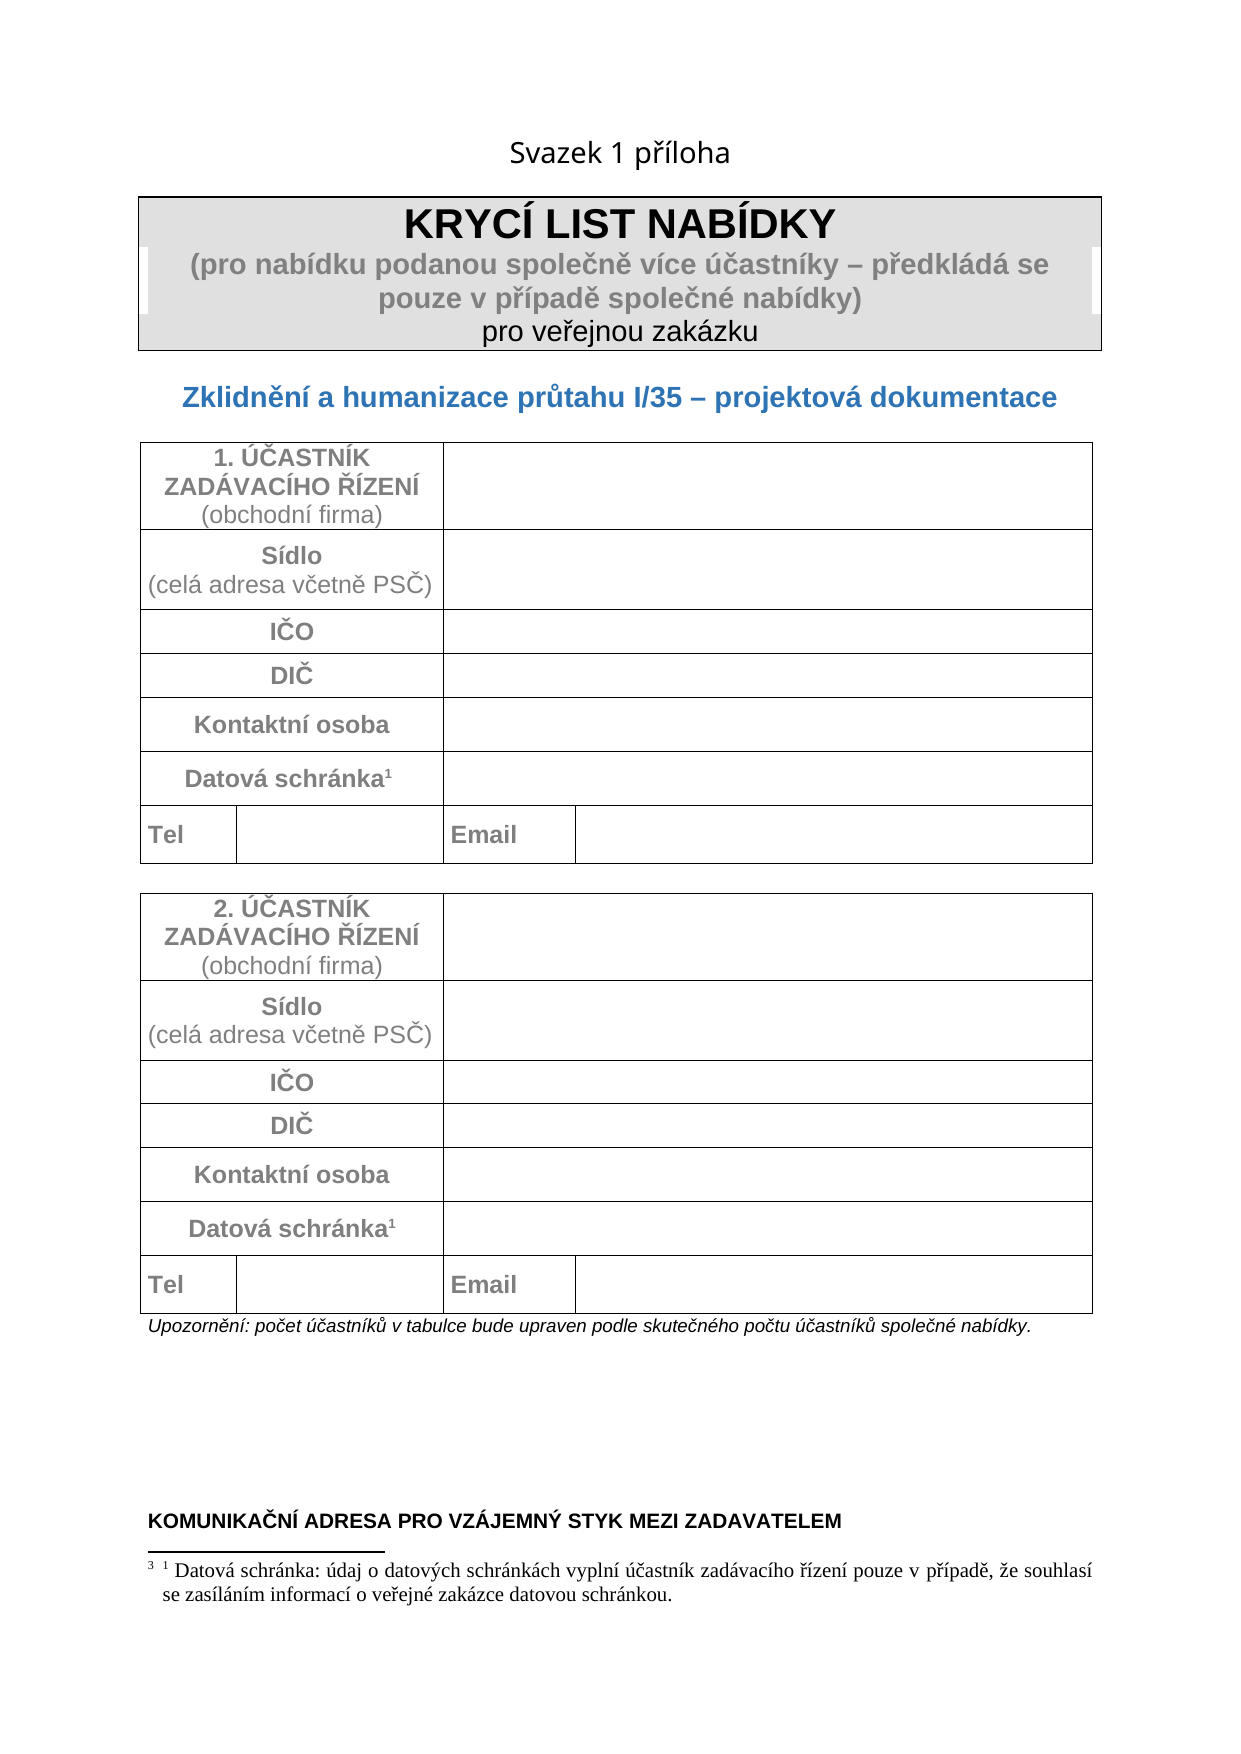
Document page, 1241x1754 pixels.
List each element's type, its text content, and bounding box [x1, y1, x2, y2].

table_cell Kontaktní osoba [141, 698, 443, 751]
table_cell [444, 654, 1092, 697]
table_cell [444, 1202, 1092, 1255]
text Svazek 1 příloha [148, 133, 1092, 172]
table_cell [444, 981, 1092, 1060]
table_cell Sídlo (celá adresa včetně PSČ) [141, 530, 443, 609]
text (pro nabídku podanou společně více účastníky – předkládá se pouze v případě společné nabídky) [148, 247, 1092, 311]
text Zklidnění a humanizace průtahu I/35 – projektová dokumentace [148, 379, 1092, 413]
table_cell Kontaktní osoba [141, 1148, 443, 1201]
table_cell Email [444, 806, 575, 863]
table_cell Tel [141, 1256, 236, 1313]
table_header [444, 894, 1092, 980]
table_cell IČO [141, 610, 443, 653]
table_cell Email [444, 1256, 575, 1313]
table_cell Datová schránka1 [141, 1202, 443, 1255]
table_cell [576, 1256, 1092, 1313]
table_cell [237, 806, 443, 863]
table_cell [444, 698, 1092, 751]
table_cell [444, 610, 1092, 653]
table_cell IČO [141, 1061, 443, 1103]
table_cell [444, 530, 1092, 609]
table_cell [444, 752, 1092, 804]
table_cell [444, 1104, 1092, 1147]
text KRYCÍ LIST NABÍDKY [139, 198, 1101, 247]
text pro veřejnou zakázku [139, 311, 1101, 350]
table_cell [444, 1148, 1092, 1201]
table_cell Tel [141, 806, 236, 863]
table_header 2. ÚČASTNÍK ZADÁVACÍHO ŘÍZENÍ (obchodní firma) [141, 894, 443, 980]
table_header [444, 443, 1092, 529]
table_cell Datová schránka1 [141, 752, 443, 804]
text KOMUNIKAČNÍ ADRESA PRO VZÁJEMNÝ STYK MEZI ZADAVATELEM [148, 1508, 1092, 1532]
table_cell [576, 806, 1092, 863]
table_cell DIČ [141, 1104, 443, 1147]
text Upozornění: počet účastníků v tabulce bude upraven podle skutečného počtu účastníků společné nabídky. [148, 1314, 1092, 1336]
table_cell [237, 1256, 443, 1313]
table_cell Sídlo (celá adresa včetně PSČ) [141, 981, 443, 1060]
table_header 1. ÚČASTNÍK ZADÁVACÍHO ŘÍZENÍ (obchodní firma) [141, 443, 443, 529]
table_cell [444, 1061, 1092, 1103]
table_cell DIČ [141, 654, 443, 697]
